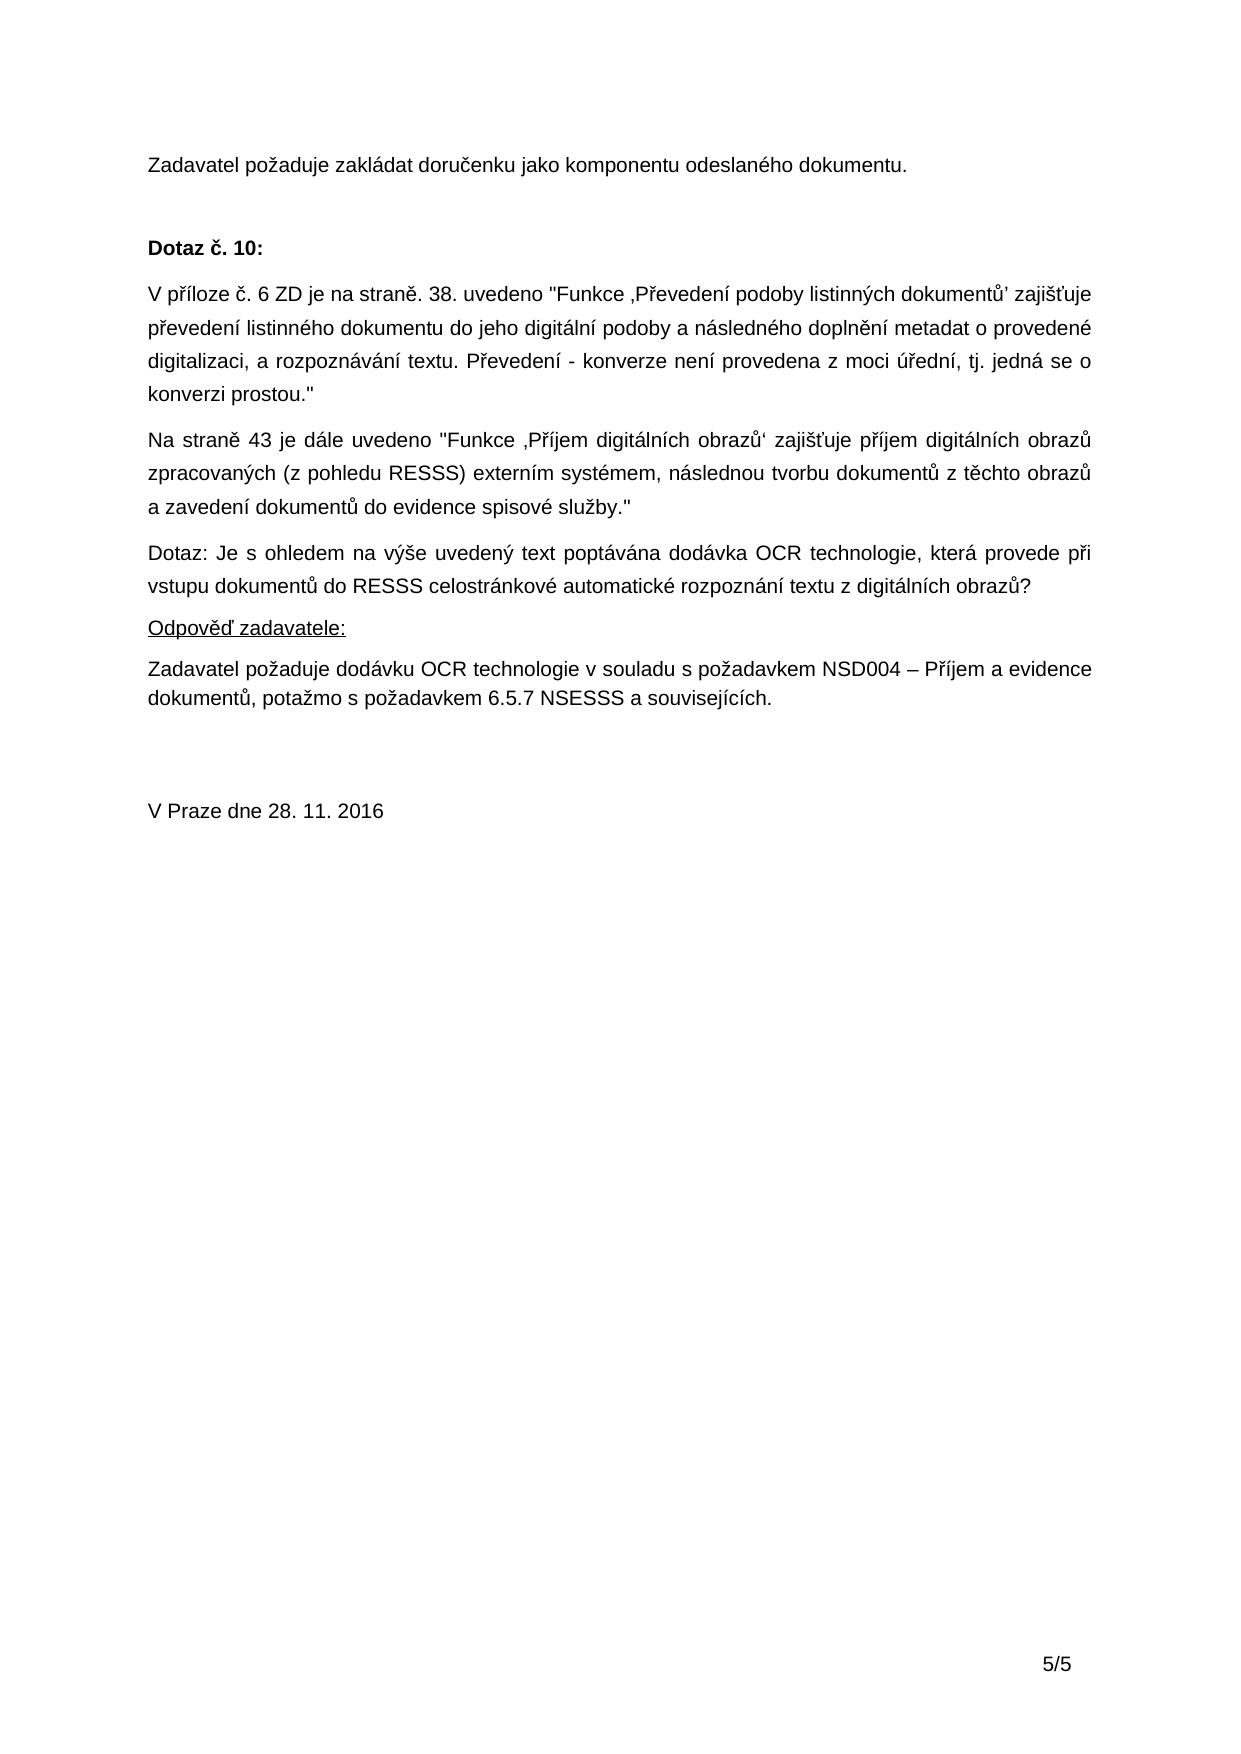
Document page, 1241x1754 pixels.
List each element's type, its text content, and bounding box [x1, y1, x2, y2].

text Dotaz: Je s ohledem na výše uvedený text poptávána dodávka OCR technologie, která provede při vstupu dokumentů do RESSS celostránkové automatické rozpoznání textu z digitálních obrazů? [148, 531, 1093, 598]
text Odpověď zadavatele: [148, 610, 1093, 639]
text Zadavatel požaduje dodávku OCR technologie v souladu s požadavkem NSD004 – Příjem a evidence dokumentů, potažmo s požadavkem 6.5.7 NSESSS a souvisejících. [148, 652, 1093, 710]
text Dotaz č. 10: [148, 231, 1093, 260]
text Na straně 43 je dále uvedeno "Funkce ‚Příjem digitálních obrazů‘ zajišťuje příjem digitálních obrazů zpracovaných (z pohledu RESSS) externím systémem, následnou tvorbu dokumentů z těchto obrazů a zavedení dokumentů do evidence spisové služby." [148, 418, 1093, 518]
text V Praze dne 28. 11. 2016 [148, 793, 1093, 823]
text Zadavatel požaduje zakládat doručenku jako komponentu odeslaného dokumentu. [148, 148, 1093, 177]
text V příloze č. 6 ZD je na straně. 38. uvedeno "Funkce ‚Převedení podoby listinných dokumentů’ zajišťuje převedení listinného dokumentu do jeho digitální podoby a následného doplnění metadat o provedené digitalizaci, a rozpoznávání textu. Převedení - konverze není provedena z moci úřední, tj. jedná se o konverzi prostou." [148, 273, 1093, 406]
